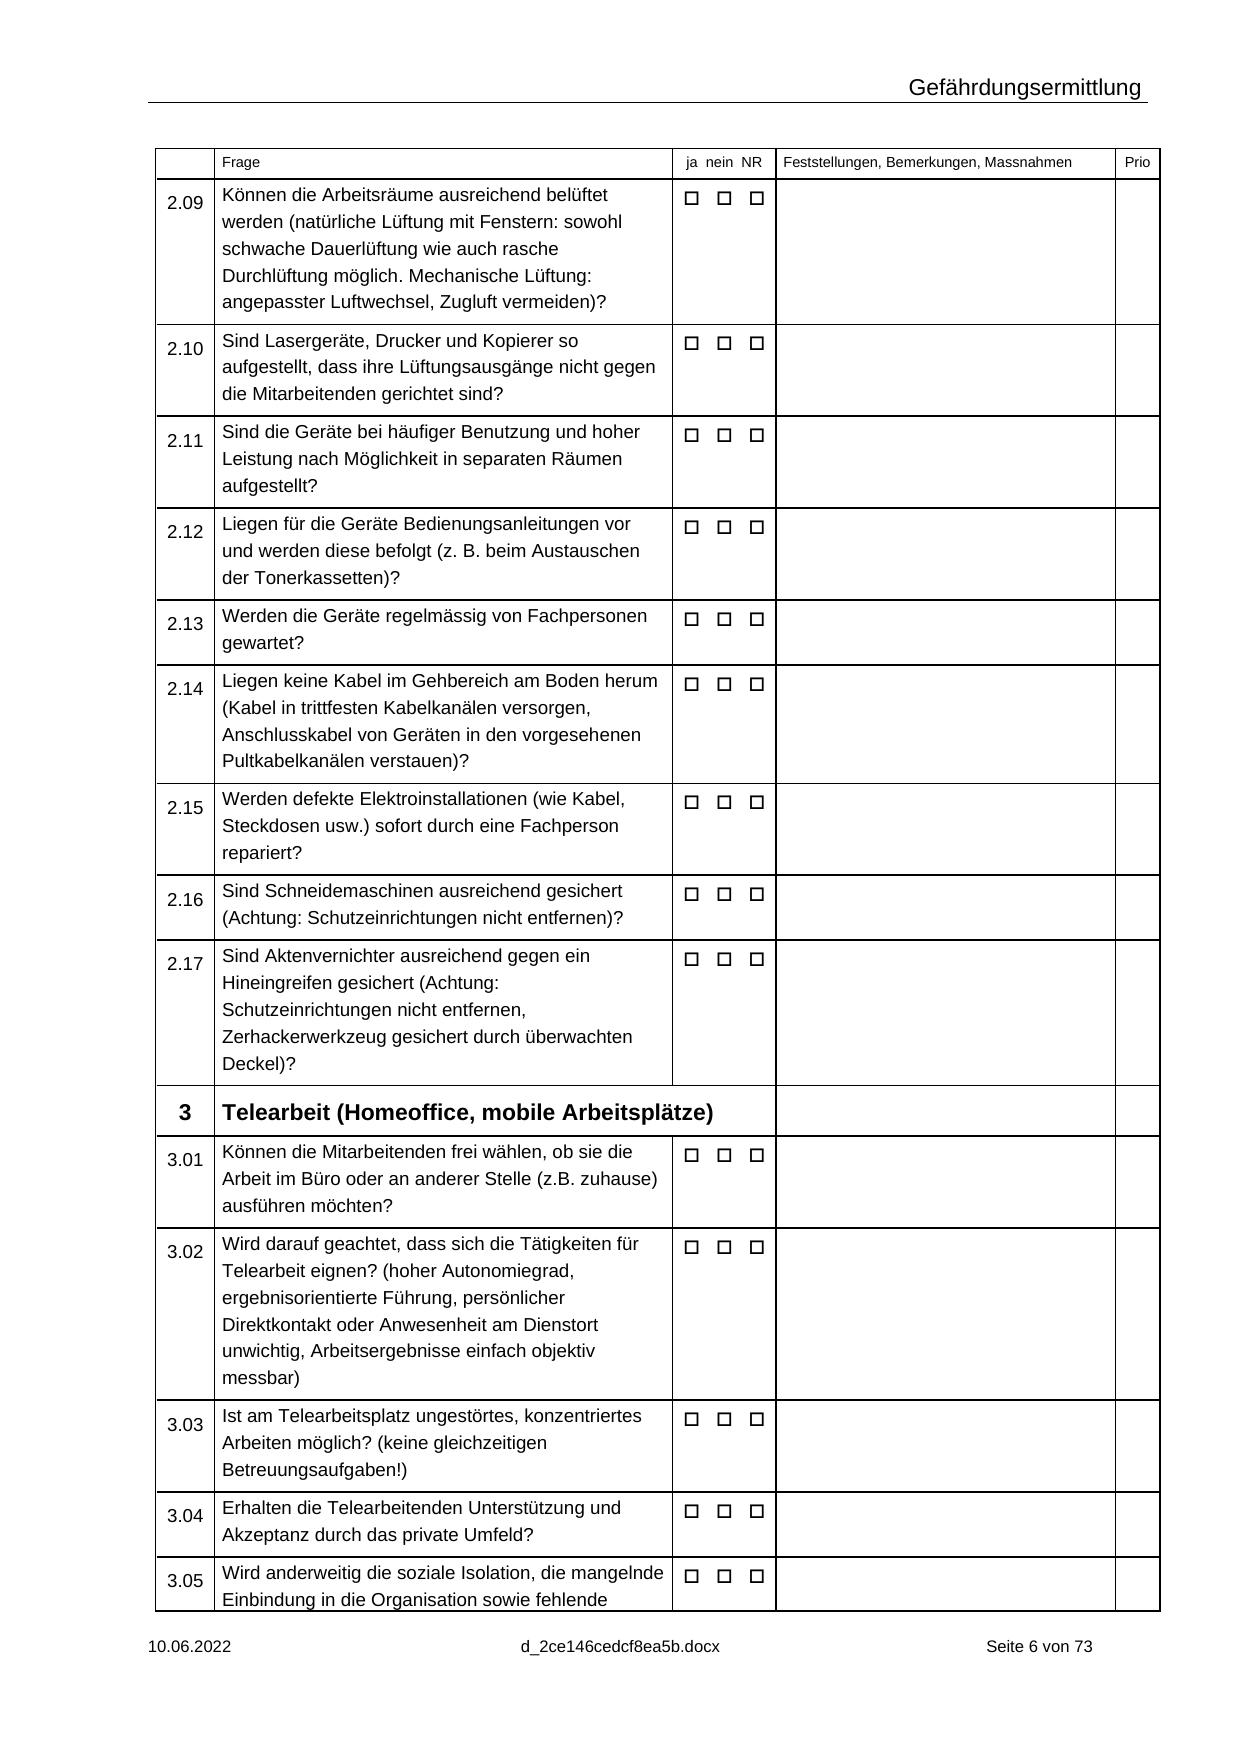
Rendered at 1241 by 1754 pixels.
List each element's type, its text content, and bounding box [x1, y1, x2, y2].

table_cell 3 [156, 1086, 214, 1135]
table_cell [1116, 941, 1159, 1085]
table_cell [673, 1558, 775, 1610]
table_cell [673, 1137, 775, 1227]
table_cell 2.15 [156, 784, 214, 874]
table_cell [673, 601, 775, 664]
table_cell 2.13 [156, 600, 214, 664]
table_cell 3.05 [156, 1557, 214, 1610]
table_header ja nein NR [673, 149, 775, 178]
table_cell [777, 1558, 1115, 1610]
table_cell [1116, 509, 1159, 599]
table_cell [777, 1401, 1115, 1491]
table_cell [1116, 1229, 1159, 1399]
table_cell Sind Aktenvernichter ausreichend gegen ein Hineingreifen gesichert (Achtung: Schutzeinrichtungen nicht entfernen, Zerhackerwerkzeug gesichert durch überwachten Deckel)? [215, 941, 672, 1085]
table_cell [1116, 325, 1159, 415]
table_cell 3.02 [156, 1228, 214, 1399]
table_cell 2.17 [156, 940, 214, 1085]
table_cell 2.14 [156, 665, 214, 782]
table_cell [777, 417, 1115, 507]
table_cell Können die Mitarbeitenden frei wählen, ob sie die Arbeit im Büro oder an anderer Stelle (z.B. zuhause) ausführen möchten? [215, 1137, 672, 1227]
table_cell 3.03 [156, 1400, 214, 1491]
table_cell [1116, 1086, 1159, 1135]
table_cell [673, 325, 775, 415]
table_cell 2.09 [156, 179, 214, 324]
table_cell [673, 180, 775, 324]
table_cell 2.12 [156, 508, 214, 599]
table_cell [215, 1558, 672, 1610]
table_cell [1116, 601, 1159, 664]
table_cell [673, 509, 775, 599]
table_cell [777, 325, 1115, 415]
table_cell 3.01 [156, 1136, 214, 1227]
table_cell [1116, 876, 1159, 939]
table_header [156, 149, 214, 178]
table_cell [673, 666, 775, 782]
table_cell [1116, 417, 1159, 507]
table_cell Liegen für die Geräte Bedienungsanleitungen vor und werden diese befolgt (z. B. beim Austauschen der Tonerkassetten)? [215, 509, 672, 599]
table_cell [777, 601, 1115, 664]
table_cell Werden die Geräte regelmässig von Fachpersonen gewartet? [215, 601, 672, 664]
table_cell [673, 941, 775, 1085]
table_cell [1116, 180, 1159, 324]
table_cell [1116, 1558, 1159, 1610]
table_cell Können die Arbeitsräume ausreichend belüftet werden (natürliche Lüftung mit Fenstern: sowohl schwache Dauerlüftung wie auch rasche Durchlüftung möglich. Mechanische Lüftung: angepasster Luftwechsel, Zugluft vermeiden)? [215, 180, 672, 324]
table_cell [1116, 1493, 1159, 1556]
table_header Frage [215, 149, 672, 178]
table_cell [1116, 1401, 1159, 1491]
table_cell [777, 941, 1115, 1085]
table_cell [1116, 666, 1159, 782]
table_cell [777, 509, 1115, 599]
table_cell 3.04 [156, 1492, 214, 1556]
table_cell Sind Lasergeräte, Drucker und Kopierer so aufgestellt, dass ihre Lüftungsausgänge nicht gegen die Mitarbeitenden gerichtet sind? [215, 325, 672, 415]
table_cell [1116, 1137, 1159, 1227]
table_cell [673, 784, 775, 874]
table_cell [777, 1137, 1115, 1227]
table_cell 2.11 [156, 416, 214, 507]
table_cell Liegen keine Kabel im Gehbereich am Boden herum (Kabel in trittfesten Kabelkanälen versorgen, Anschlusskabel von Geräten in den vorgesehenen Pultkabelkanälen verstauen)? [215, 666, 672, 782]
table_cell [1116, 784, 1159, 874]
table_cell Sind Schneidemaschinen ausreichend gesichert (Achtung: Schutzeinrichtungen nicht entfernen)? [215, 876, 672, 939]
table_cell [673, 876, 775, 939]
table_cell [777, 784, 1115, 874]
table_cell 2.10 [156, 325, 214, 415]
table_cell [673, 1401, 775, 1491]
table_cell [777, 666, 1115, 782]
table_cell [673, 1493, 775, 1556]
table_cell [777, 1086, 1115, 1135]
table_cell [777, 876, 1115, 939]
table_cell Erhalten die Telearbeitenden Unterstützung und Akzeptanz durch das private Umfeld? [215, 1493, 672, 1556]
table_cell [777, 180, 1115, 324]
table_header Prio [1116, 149, 1159, 178]
table_header Feststellungen, Bemerkungen, Massnahmen [777, 149, 1115, 178]
table_cell Werden defekte Elektroinstallationen (wie Kabel, Steckdosen usw.) sofort durch eine Fachperson repariert? [215, 784, 672, 874]
table_cell [673, 417, 775, 507]
table_cell 2.16 [156, 875, 214, 939]
table_cell Sind die Geräte bei häufiger Benutzung und hoher Leistung nach Möglichkeit in separaten Räumen aufgestellt? [215, 417, 672, 507]
table_cell [777, 1493, 1115, 1556]
table_cell [673, 1229, 775, 1399]
table_cell Telearbeit (Homeoffice, mobile Arbeitsplätze) [215, 1086, 775, 1135]
table_cell Ist am Telearbeitsplatz ungestörtes, konzentriertes Arbeiten möglich? (keine gleichzeitigen Betreuungsaufgaben!) [215, 1401, 672, 1491]
table_cell [777, 1229, 1115, 1399]
table_cell Wird darauf geachtet, dass sich die Tätigkeiten für Telearbeit eignen? (hoher Autonomiegrad, ergebnisorientierte Führung, persönlicher Direktkontakt oder Anwesenheit am Dienstort unwichtig, Arbeitsergebnisse einfach objektiv messbar) [215, 1229, 672, 1399]
